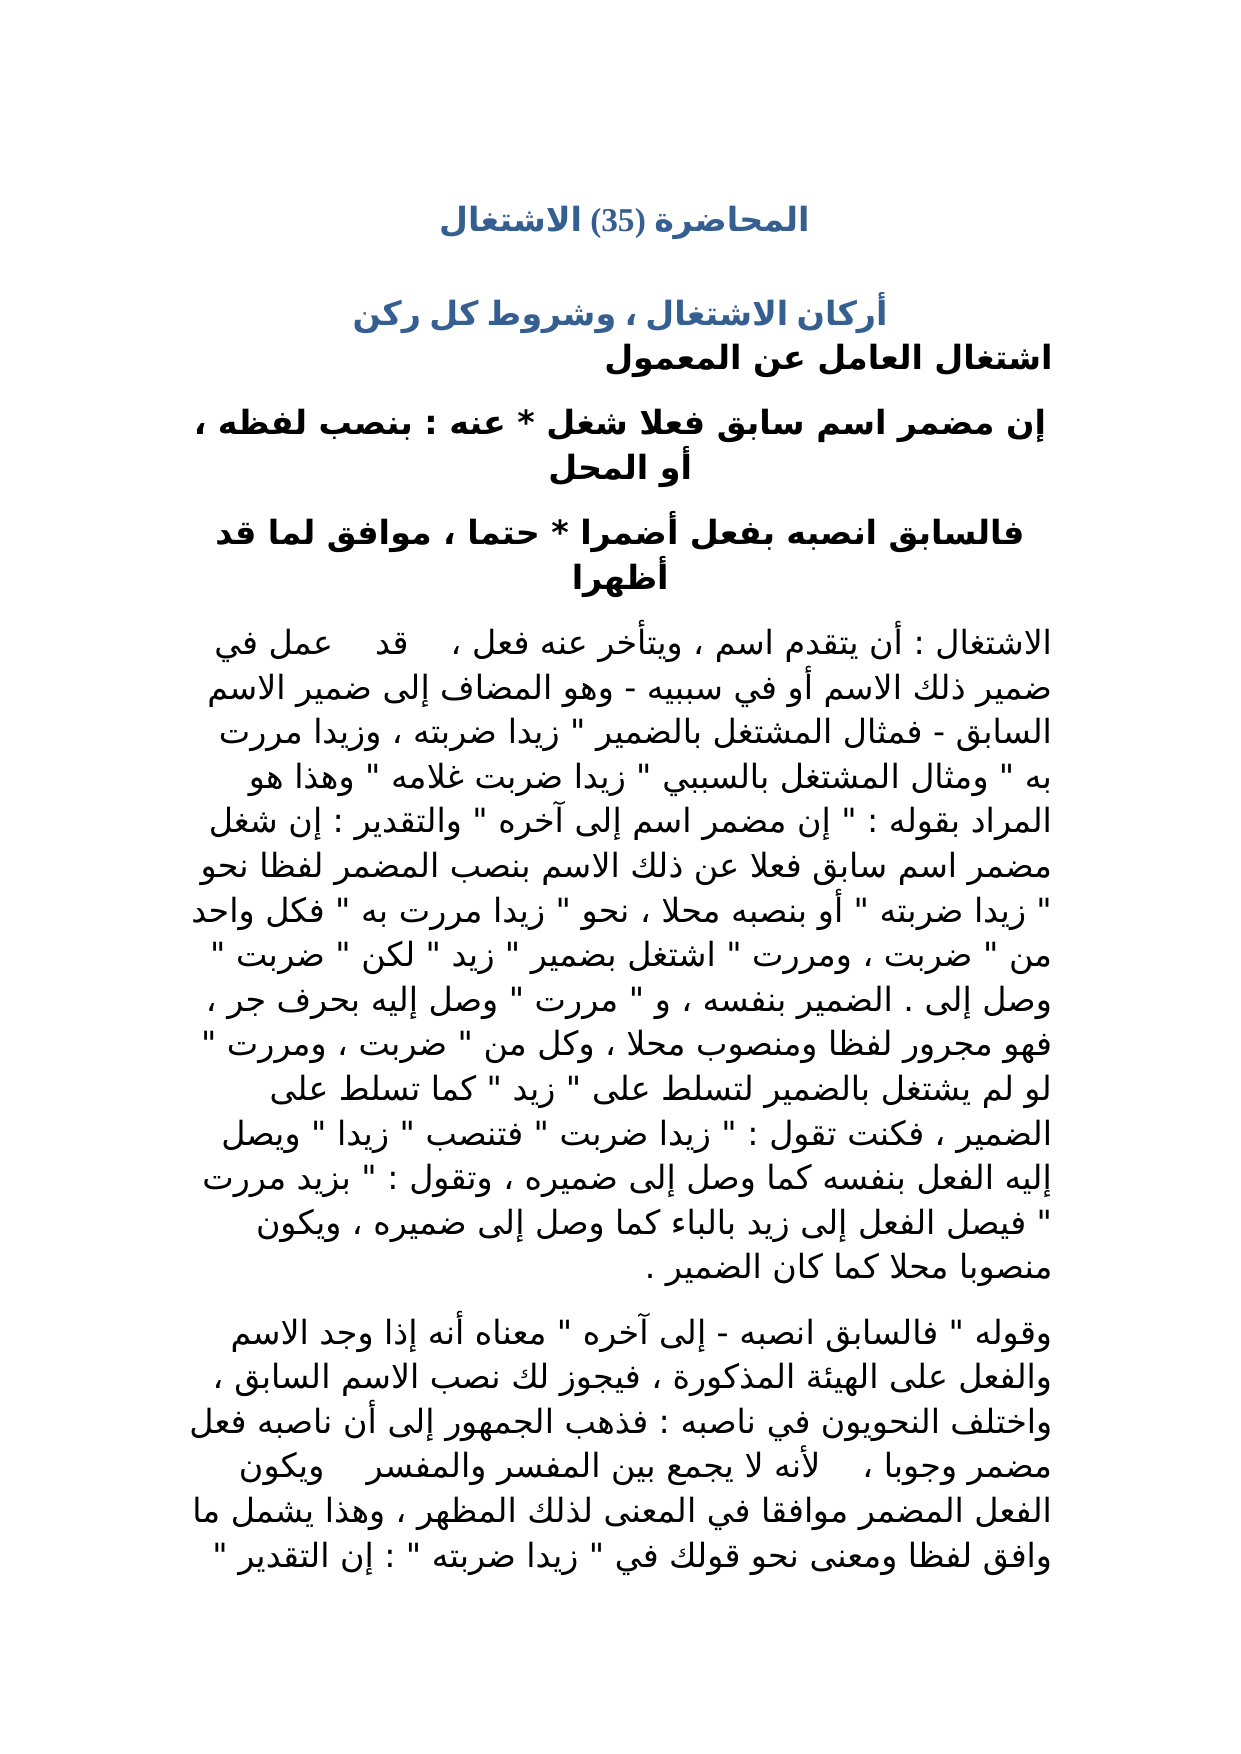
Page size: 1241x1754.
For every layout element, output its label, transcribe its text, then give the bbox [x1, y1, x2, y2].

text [187, 1313, 1053, 1575]
text إن مضمر اسم سابق فعلا شغل * عنه : بنصب لفظه ، أو المحل [187, 403, 1053, 487]
text الاشتغال : أن يتقدم اسم ، ويتأخر عنه فعل ، قد عمل في ضمير ذلك الاسم أو في سببيه - وهو المضاف إلى ضمير الاسم السابق - فمثال المشتغل بالضمير " زيدا ضربته ، وزيدا مررت به " ومثال المشتغل بالسببي " زيدا ضربت غلامه " وهذا هو المراد بقوله : " إن مضمر اسم إلى آخره " والتقدير : إن شغل مضمر اسم سابق فعلا عن ذلك الاسم بنصب المضمر لفظا نحو " زيدا ضربته " أو بنصبه محلا ، نحو " زيدا مررت به " فكل واحد من " ضربت ، ومررت " اشتغل بضمير " زيد " لكن " ضربت " وصل إلى . الضمير بنفسه ، و " مررت " وصل إليه بحرف جر ، فهو مجرور لفظا ومنصوب محلا ، وكل من " ضربت ، ومررت " لو لم يشتغل بالضمير لتسلط على " زيد " كما تسلط على الضمير ، فكنت تقول : " زيدا ضربت " فتنصب " زيدا " ويصل إليه الفعل بنفسه كما وصل إلى ضميره ، وتقول : " بزيد مررت " فيصل الفعل إلى زيد بالباء كما وصل إلى ضميره ، ويكون منصوبا محلا كما كان الضمير . [187, 623, 1053, 1287]
text فالسابق انصبه بفعل أضمرا * حتما ، موافق لما قد أظهرا [187, 513, 1053, 597]
subtitle أركان الاشتغال ، وشروط كل ركن [187, 294, 1053, 332]
subtitle المحاضرة (35) الاشتغال [187, 200, 1053, 238]
text اشتغال العامل عن المعمول [187, 338, 1053, 377]
